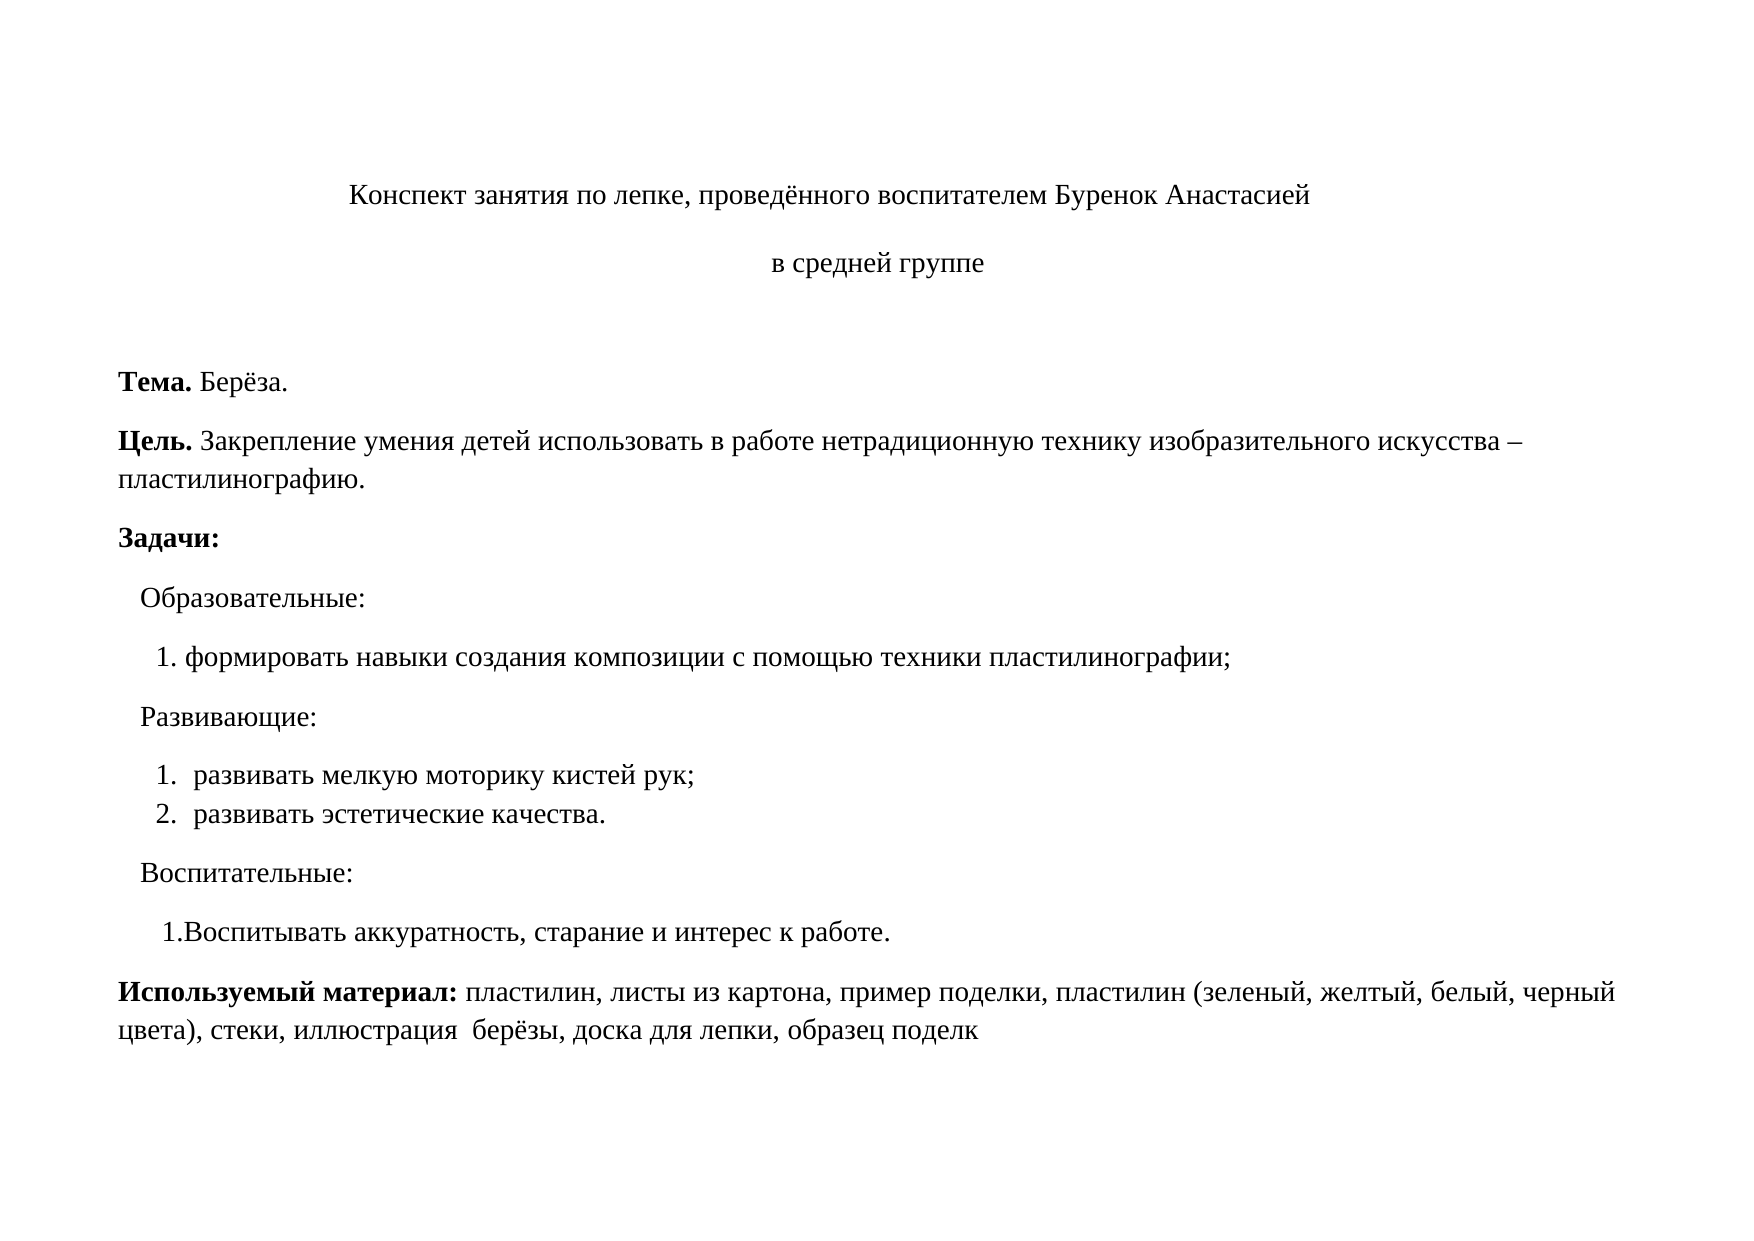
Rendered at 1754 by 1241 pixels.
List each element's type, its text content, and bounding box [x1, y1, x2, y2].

text 1.Воспитывать аккуратность, старание и интерес к работе. [161, 914, 1660, 948]
text Используемый материал: пластилин, листы из картона, пример поделки, пластилин (зеленый, желтый, белый, черный цвета), стеки, иллюстрация берёзы, доска для лепки, образец поделк [118, 974, 1660, 1046]
text Тема. Берёза. [118, 364, 1660, 397]
list развивать эстетические качества. Воспитательные: [140, 797, 606, 889]
list развивать мелкую моторику кистей рук; [155, 758, 1660, 791]
text Цель. Закрепление умения детей использовать в работе нетрадиционную технику изобразительного искусства – пластилинографию. [118, 423, 1524, 495]
text 1. формировать навыки создания композиции с помощью техники пластилинографии; Развивающие: [140, 639, 1407, 732]
title Задачи: [118, 520, 1660, 554]
text в средней группе [348, 245, 1407, 279]
text Образовательные: [140, 580, 1660, 613]
text Конспект занятия по лепке, проведённого воспитателем Буренок Анастасией [348, 177, 1407, 211]
